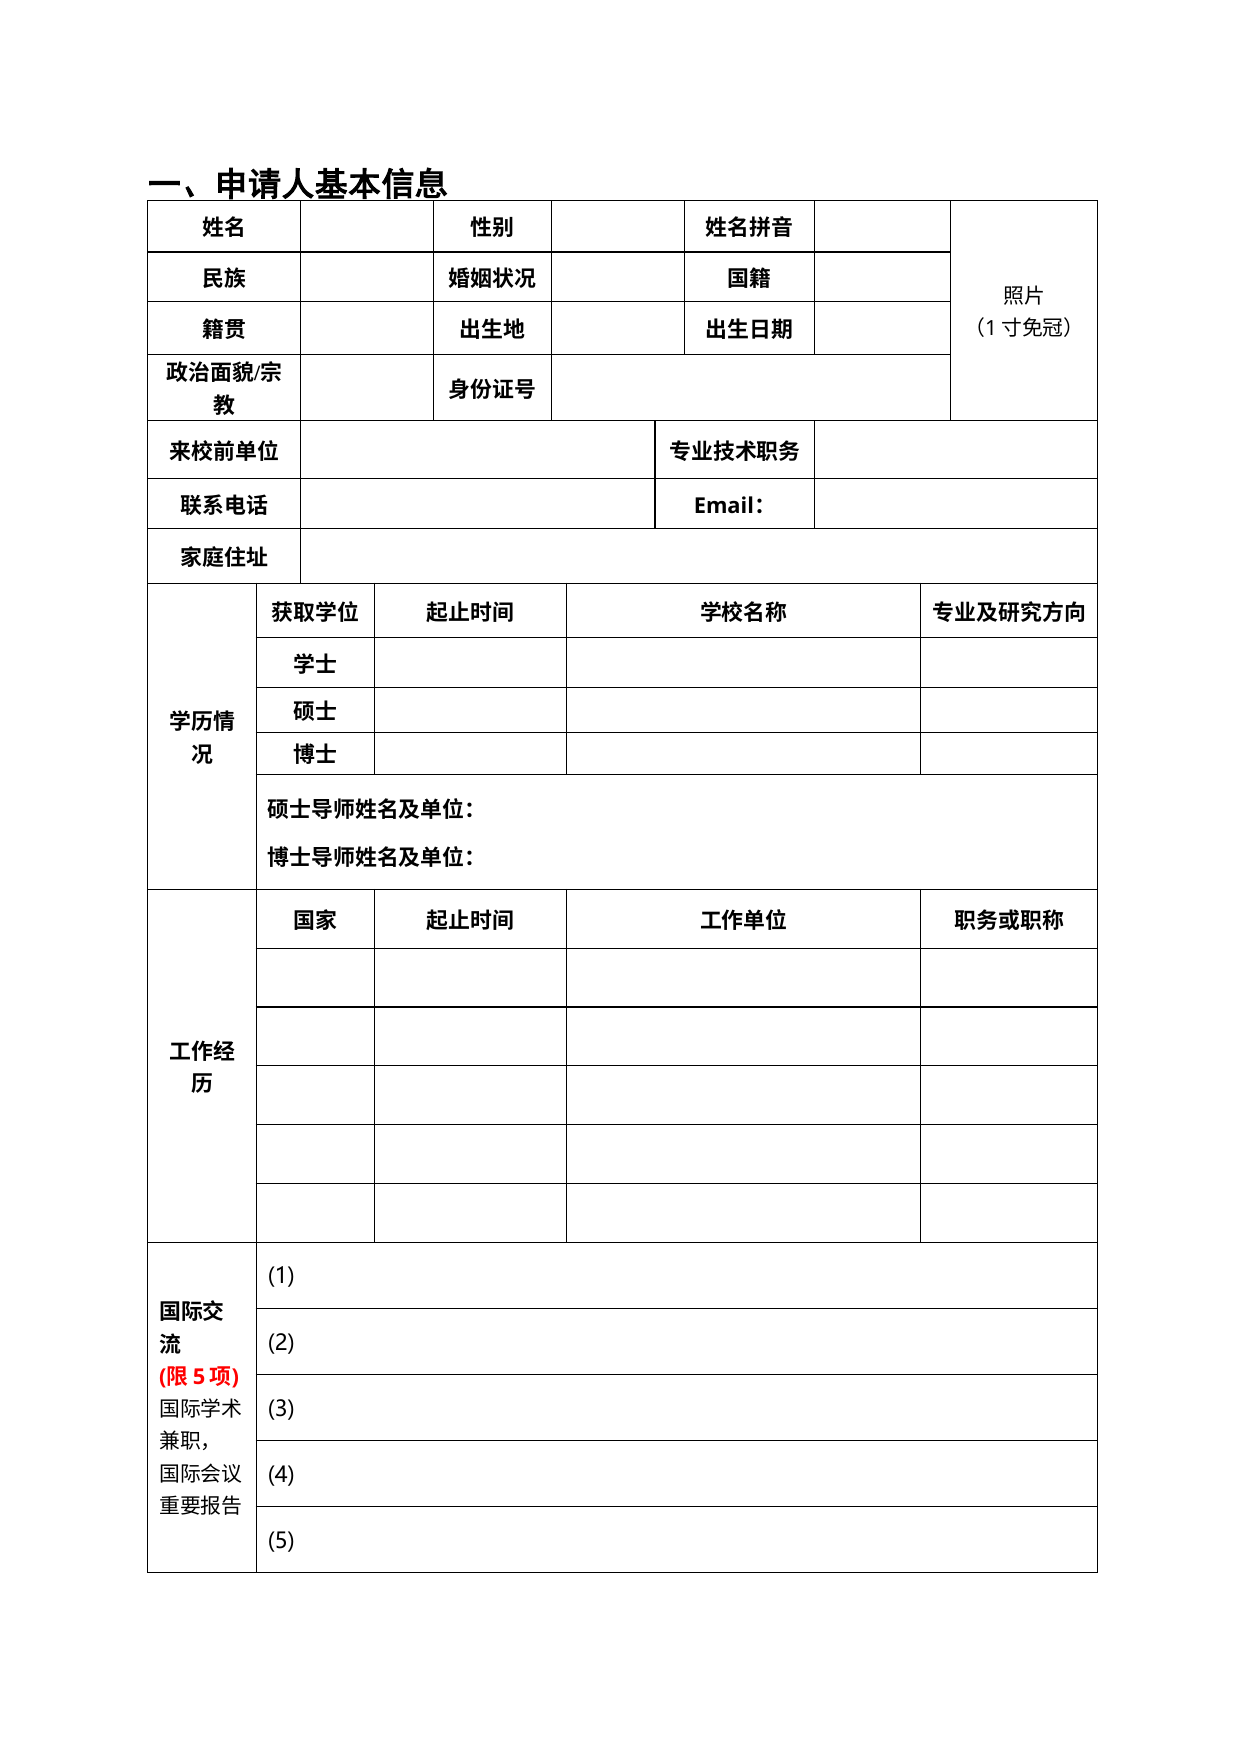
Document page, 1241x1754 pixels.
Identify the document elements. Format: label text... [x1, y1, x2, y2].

table_cell 婚姻状况 [434, 253, 551, 301]
table_cell [301, 355, 433, 420]
table_cell [552, 355, 950, 420]
table_header [552, 201, 684, 251]
table_cell [375, 1184, 566, 1242]
table_cell 学士 [257, 638, 374, 687]
subtitle 一、申请人基本信息 [148, 162, 1092, 200]
table_cell 工作单位 [567, 890, 920, 947]
table_cell [301, 529, 1097, 583]
table_cell 出生地 [434, 302, 551, 354]
table_cell 起止时间 [375, 584, 566, 637]
table_cell [921, 949, 1097, 1006]
table_cell [921, 688, 1097, 732]
table_cell 工作经历 [148, 890, 256, 1242]
table_cell 硕士导师姓名及单位： 博士导师姓名及单位： [257, 775, 1097, 889]
table_cell [257, 1184, 374, 1242]
table_cell Email： [656, 479, 814, 528]
table_cell 身份证号 [434, 355, 551, 420]
table_cell 民族 [148, 253, 300, 301]
table_cell 获取学位 [257, 584, 374, 637]
table_cell 国际交流 (限5项) 国际学术兼职， 国际会议重要报告 [148, 1243, 256, 1572]
table_cell [815, 479, 1097, 528]
table_cell [921, 1184, 1097, 1242]
table_cell (1) [257, 1243, 1097, 1308]
table_cell [815, 421, 1097, 478]
table_cell 国家 [257, 890, 374, 947]
table_cell (3) [257, 1375, 1097, 1440]
table_cell 出生日期 [685, 302, 814, 354]
table_header 照片 （1寸免冠） [951, 201, 1097, 420]
table_cell [257, 1125, 374, 1183]
table_cell 职务或职称 [921, 890, 1097, 947]
table_cell 家庭住址 [148, 529, 300, 583]
table_cell [375, 688, 566, 732]
table_cell (2) [257, 1309, 1097, 1374]
table_cell [567, 638, 920, 687]
table_cell [921, 1008, 1097, 1065]
table_cell [921, 1125, 1097, 1183]
table_cell [815, 253, 950, 301]
table_cell 学历情况 [148, 584, 256, 889]
table_cell [567, 733, 920, 774]
table_cell [301, 479, 654, 528]
table_cell [301, 302, 433, 354]
table_cell 学校名称 [567, 584, 920, 637]
table_cell 籍贯 [148, 302, 300, 354]
table_header [301, 201, 433, 251]
table_cell [552, 253, 684, 301]
table_cell [921, 1066, 1097, 1124]
table_cell (4) [257, 1441, 1097, 1506]
table_cell 来校前单位 [148, 421, 300, 478]
table_cell [815, 302, 950, 354]
table_cell [567, 949, 920, 1006]
table_cell [375, 1125, 566, 1183]
table_cell [567, 1125, 920, 1183]
table_cell [567, 688, 920, 732]
table_cell 博士 [257, 733, 374, 774]
table_cell [567, 1066, 920, 1124]
table_cell [921, 638, 1097, 687]
table_cell [257, 949, 374, 1006]
table_cell 政治面貌/宗教 [148, 355, 300, 420]
table_cell 专业及研究方向 [921, 584, 1097, 637]
table_cell [375, 1008, 566, 1065]
table_cell [257, 1066, 374, 1124]
table_cell [301, 421, 654, 478]
table_header 姓名拼音 [685, 201, 814, 251]
table_cell [921, 733, 1097, 774]
table_cell 硕士 [257, 688, 374, 732]
table_cell 国籍 [685, 253, 814, 301]
table_cell [375, 1066, 566, 1124]
table_cell [375, 733, 566, 774]
table_cell 联系电话 [148, 479, 300, 528]
table_header 姓名 [148, 201, 300, 251]
table_cell [375, 949, 566, 1006]
table_header [815, 201, 950, 251]
table_cell [552, 302, 684, 354]
table_header 性别 [434, 201, 551, 251]
table_cell 起止时间 [375, 890, 566, 947]
table_cell [301, 253, 433, 301]
table_cell [257, 1008, 374, 1065]
table_cell (5) [257, 1507, 1097, 1572]
table_cell [567, 1184, 920, 1242]
table_cell [375, 638, 566, 687]
table_cell [567, 1008, 920, 1065]
table_cell 专业技术职务 [656, 421, 814, 478]
